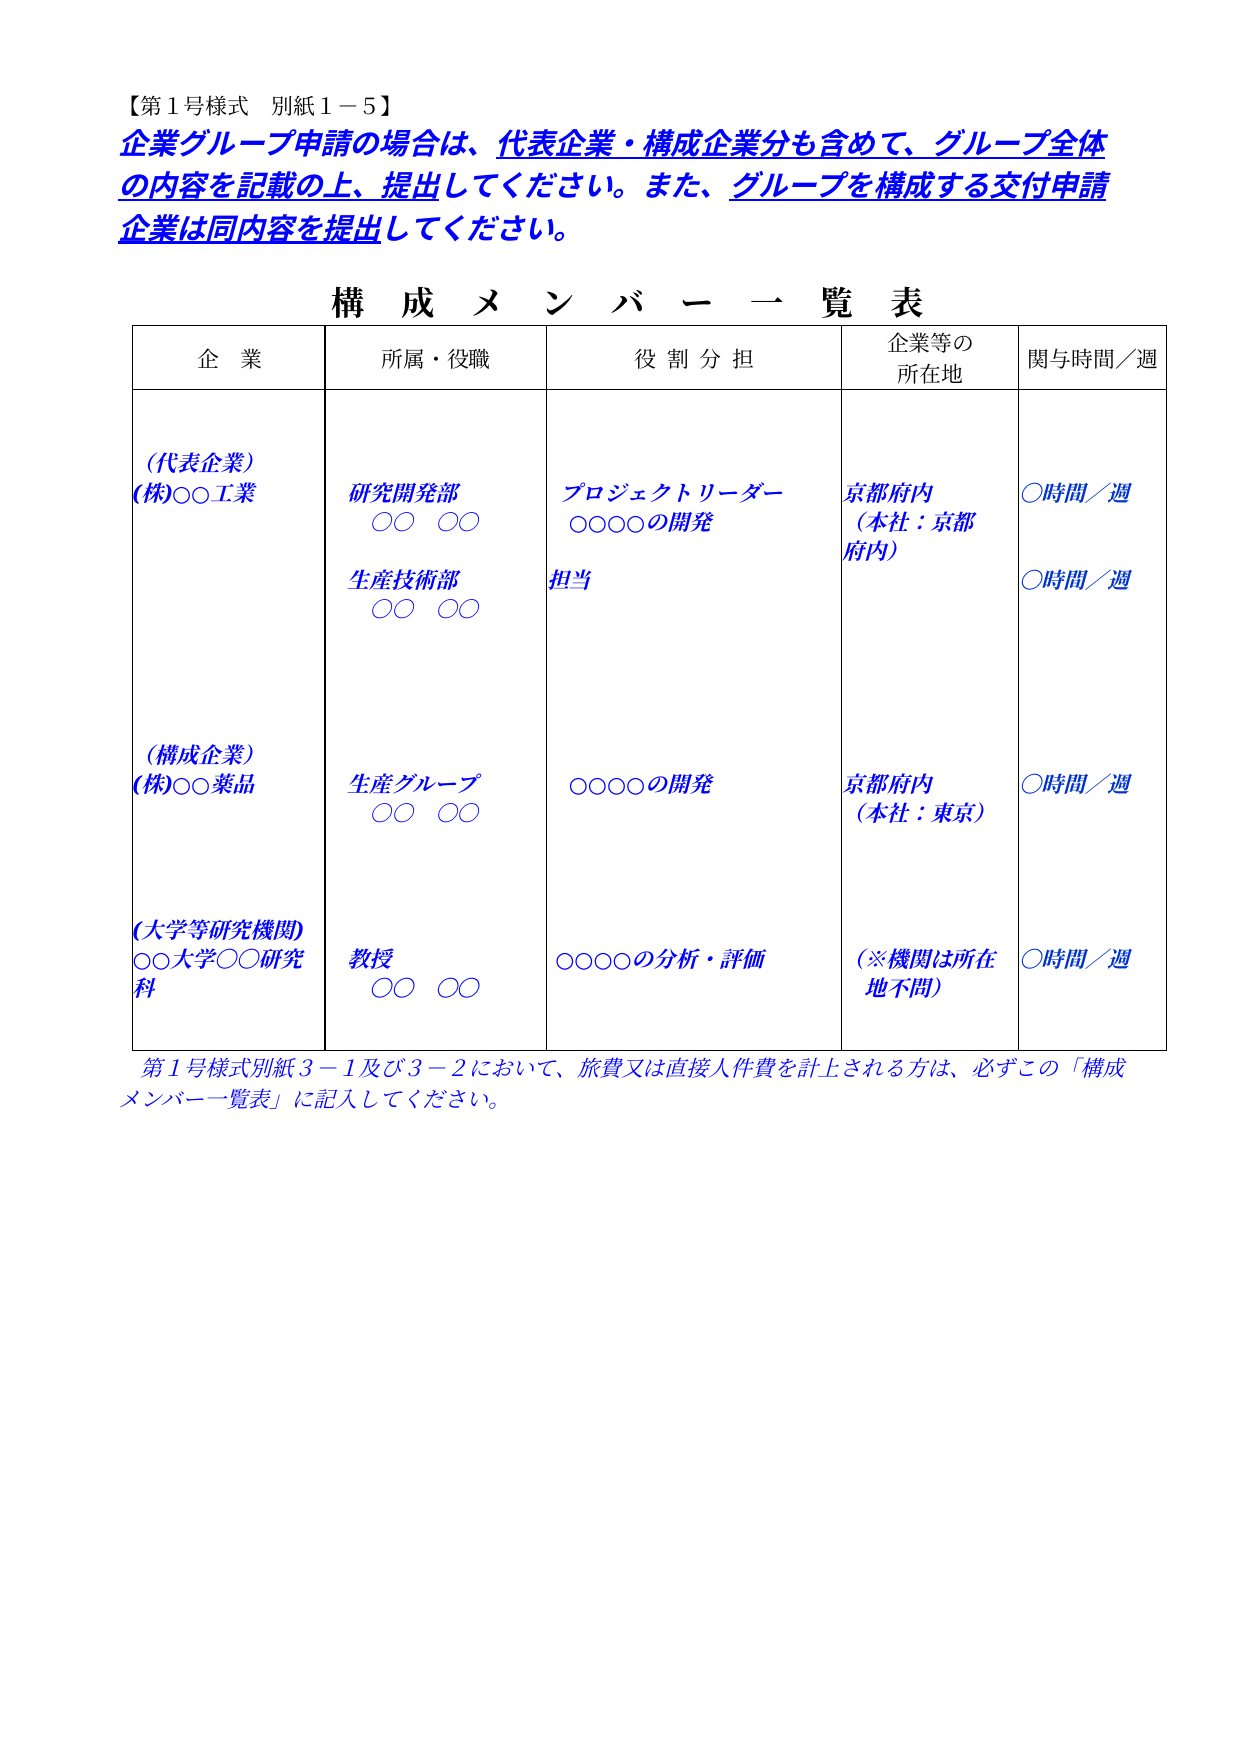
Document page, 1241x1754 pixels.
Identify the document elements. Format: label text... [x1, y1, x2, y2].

text 企業グループ申請の場合は、代表企業・構成企業分も含めて、グループ全体の内容を記載の上、提出してください。また、グループを構成する交付申請企業は同内容を提出してください。 [118, 121, 1137, 247]
text 第１号様式別紙３－１及び３－２において、旅費又は直接人件費を計上される方は、必ずこの「構成メンバー一覧表」に記入してください。 [118, 1051, 1137, 1114]
table_header 企業等の 所在地 [842, 326, 1018, 389]
table_cell 京都府内 （本社：京都 府内） 京都府内 （本社：東京） （※機関は所在地不問） [842, 390, 1018, 1050]
table_cell プロジェクトリーダー ○○○○の開発 担当 ○○○○の開発 ○○○○の分析・評価 [547, 390, 841, 1050]
table_header 企 業 [133, 326, 324, 389]
text 【第１号様式 別紙１－５】 [118, 89, 1137, 121]
table_header 関与時間／週 [1019, 326, 1166, 389]
table_header 役割分担 [547, 326, 841, 389]
table_cell 〇時間／週 〇時間／週 〇時間／週 〇時間／週 [1019, 390, 1166, 1050]
text 構 成 メ ン バ ー 一 覧 表 [118, 277, 1137, 325]
table_header 所属・役職 [326, 326, 546, 389]
table_cell （代表企業） (株)○○工業 （構成企業） (株)○○薬品 (大学等研究機関) ○○大学〇〇研究科 [133, 390, 324, 1050]
table_cell 研究開発部 ○○ ○○ 生産技術部 ○○ ○○ 生産グループ ○○ ○○ 教授 〇〇 〇〇 [326, 390, 546, 1050]
